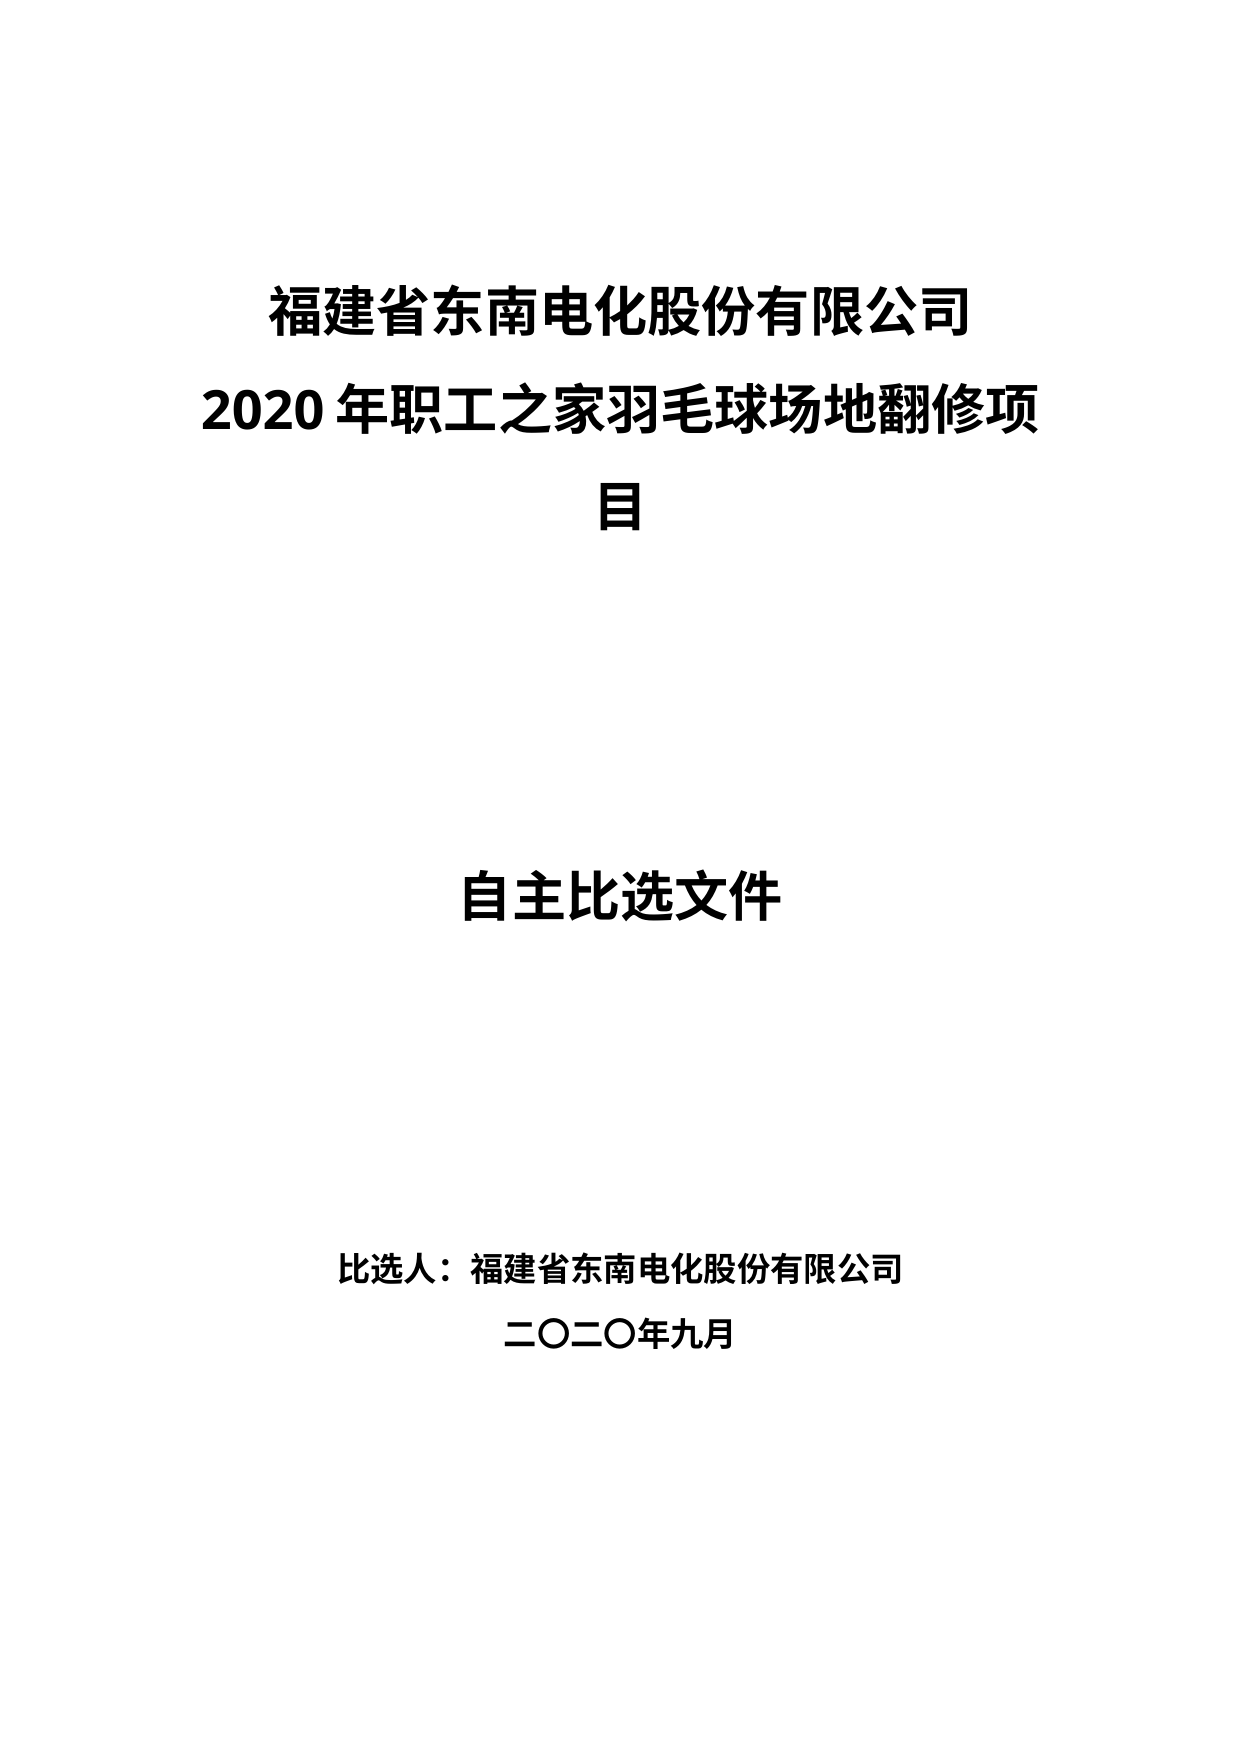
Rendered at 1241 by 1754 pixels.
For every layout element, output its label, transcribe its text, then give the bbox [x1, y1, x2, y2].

text 自主比选文件 [187, 844, 1053, 942]
text 比选人：福建省东南电化股份有限公司 [187, 1234, 1053, 1299]
text 二〇二〇年九月 [187, 1299, 1053, 1364]
text 福建省东南电化股份有限公司 [187, 259, 1053, 357]
text 2020年职工之家羽毛球场地翻修项目 [187, 357, 1053, 552]
